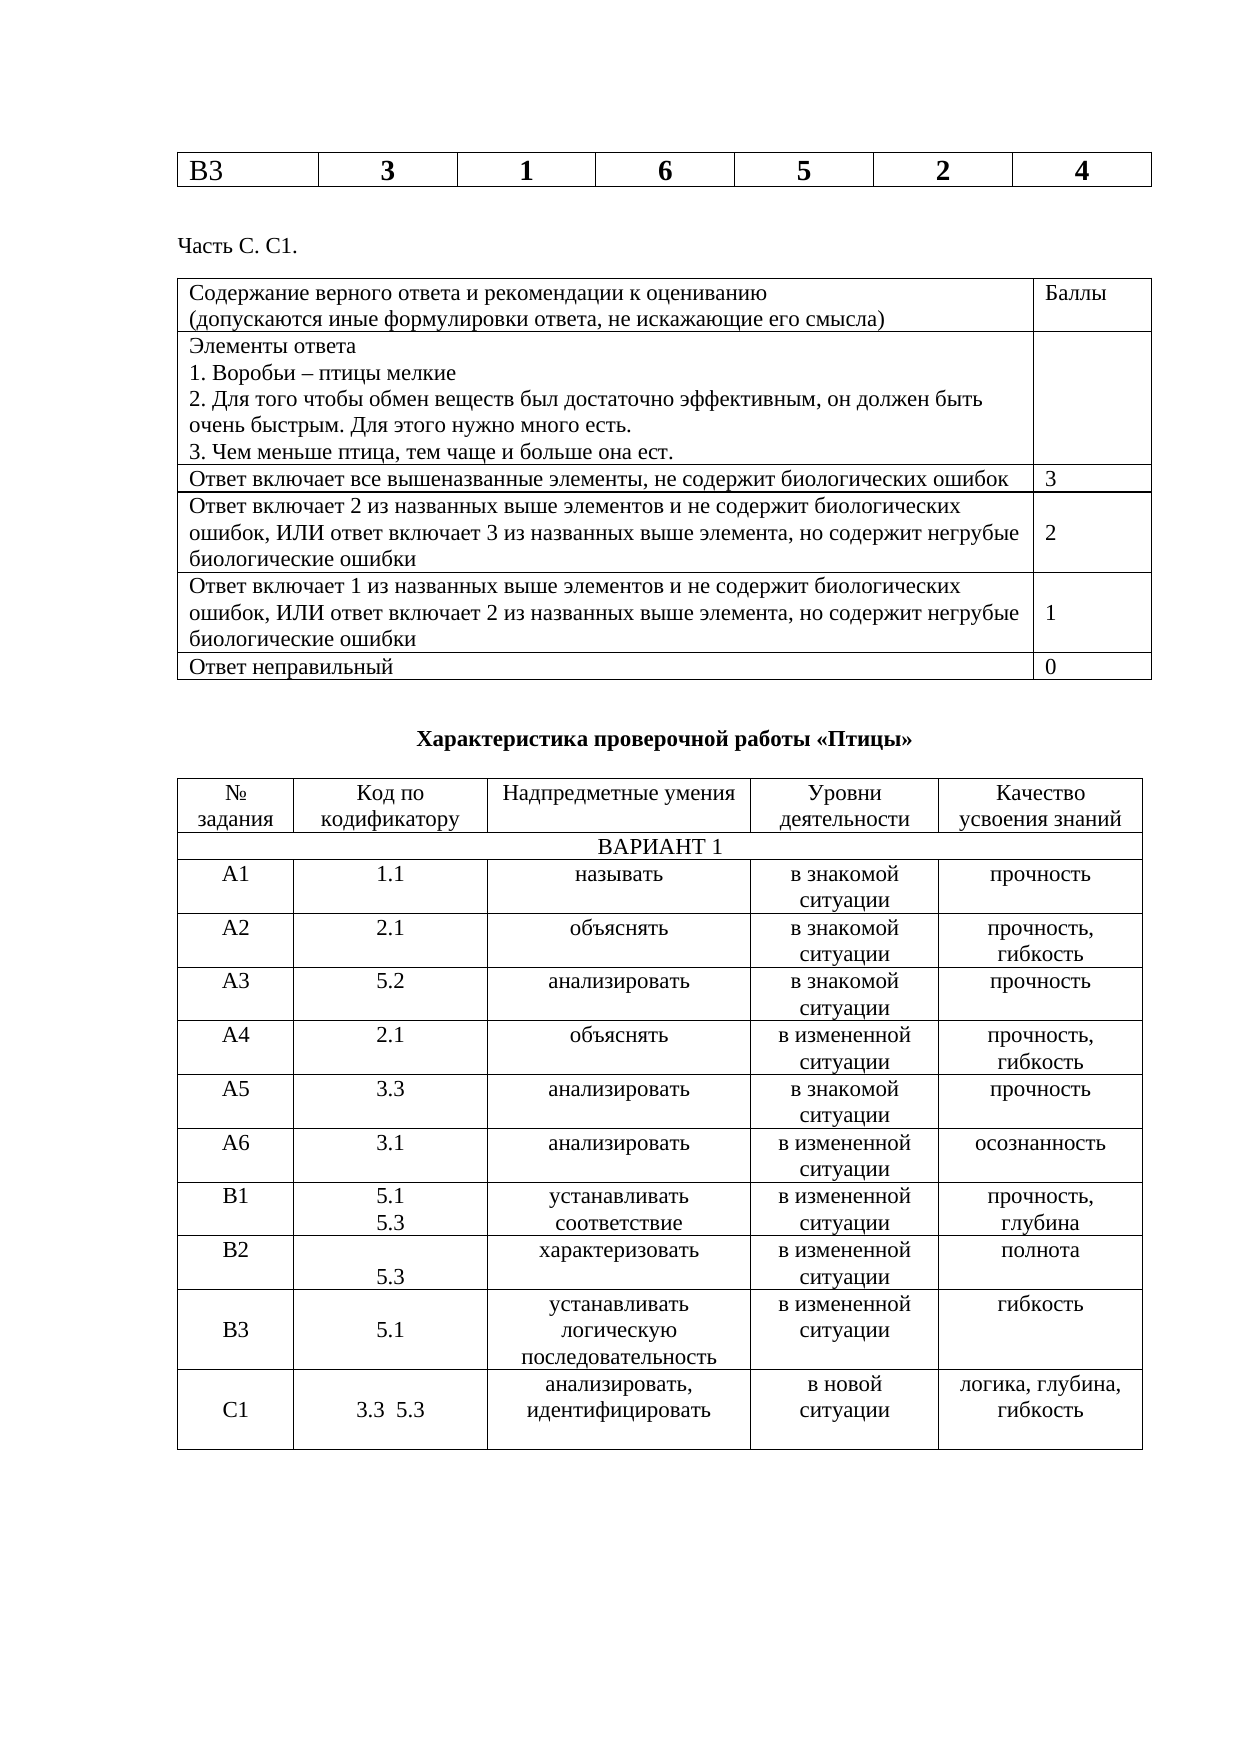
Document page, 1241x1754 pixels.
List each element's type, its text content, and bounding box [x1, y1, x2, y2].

table_header Баллы [1034, 279, 1151, 331]
table_header № задания [178, 779, 293, 832]
table_cell Ответ включает 1 из названных выше элементов и не содержит биологических ошибок, ИЛИ ответ включает 2 из названных выше элемента, но содержит негрубые биологические ошибки [178, 573, 1033, 652]
table_cell в измененной ситуации [751, 1021, 938, 1074]
table_cell объяснять [488, 1021, 750, 1074]
table_cell прочность [939, 968, 1142, 1020]
table_cell анализировать [488, 1129, 750, 1182]
table_cell называть [488, 860, 750, 913]
table_header 2 [874, 153, 1012, 186]
text Характеристика проверочной работы «Птицы» [177, 725, 1152, 752]
table_cell В1 [178, 1183, 293, 1235]
table_cell 3 [1034, 465, 1151, 491]
table_cell в знакомой ситуации [751, 860, 938, 913]
table_header 4 [1013, 153, 1151, 186]
table_cell в знакомой ситуации [751, 914, 938, 967]
table_header Содержание верного ответа и рекомендации к оцениванию (допускаются иные формулировки ответа, не искажающие его смысла) [178, 279, 1033, 331]
table_cell 0 [1034, 653, 1151, 679]
table_header Качество усвоения знаний [939, 779, 1142, 832]
table_cell гибкость [939, 1290, 1142, 1369]
table_cell 5.1 5.3 [294, 1183, 487, 1235]
table_cell полнота [939, 1236, 1142, 1289]
table_cell 1 [1034, 573, 1151, 652]
table_cell в новой ситуации [751, 1370, 938, 1449]
table_cell анализировать [488, 1075, 750, 1128]
table_cell анализировать, идентифицировать [488, 1370, 750, 1449]
table_header Надпредметные умения [488, 779, 750, 832]
table_cell В2 [178, 1236, 293, 1289]
table_cell 5.1 [294, 1290, 487, 1369]
table_cell в знакомой ситуации [751, 1075, 938, 1128]
table_cell в знакомой ситуации [751, 968, 938, 1020]
table_header 1 [458, 153, 595, 186]
table_cell прочность [939, 1075, 1142, 1128]
table_cell Ответ включает все вышеназванные элементы, не содержит биологических ошибок [178, 465, 1033, 491]
table_cell [1034, 332, 1151, 464]
text Часть С. С1. [177, 232, 1152, 259]
table_cell А1 [178, 860, 293, 913]
table_cell логика, глубина, гибкость [939, 1370, 1142, 1449]
table_cell 5.3 [294, 1236, 487, 1289]
table_cell С1 [178, 1370, 293, 1449]
table_cell характеризовать [488, 1236, 750, 1289]
table_header В3 [178, 153, 318, 186]
table_cell Ответ включает 2 из названных выше элементов и не содержит биологических ошибок, ИЛИ ответ включает 3 из названных выше элемента, но содержит негрубые биологические ошибки [178, 493, 1033, 572]
table_header Уровни деятельности [751, 779, 938, 832]
table_header 3 [319, 153, 457, 186]
table_cell 3.1 [294, 1129, 487, 1182]
table_cell в измененной ситуации [751, 1129, 938, 1182]
table_cell А2 [178, 914, 293, 967]
table_header 6 [596, 153, 734, 186]
table_cell А3 [178, 968, 293, 1020]
table_cell 5.2 [294, 968, 487, 1020]
table_cell в измененной ситуации [751, 1236, 938, 1289]
table_cell осознанность [939, 1129, 1142, 1182]
table_cell объяснять [488, 914, 750, 967]
table_cell прочность, гибкость [939, 1021, 1142, 1074]
table_cell в измененной ситуации [751, 1183, 938, 1235]
table_cell прочность [939, 860, 1142, 913]
table_cell А4 [178, 1021, 293, 1074]
table_cell ВАРИАНТ 1 [178, 833, 1142, 859]
table_cell устанавливать соответствие [488, 1183, 750, 1235]
table_cell В3 [178, 1290, 293, 1369]
table_cell анализировать [488, 968, 750, 1020]
table_cell 1.1 [294, 860, 487, 913]
table_cell прочность, глубина [939, 1183, 1142, 1235]
table_cell прочность, гибкость [939, 914, 1142, 967]
table_cell в измененной ситуации [751, 1290, 938, 1369]
table_cell Элементы ответа 1. Воробьи – птицы мелкие 2. Для того чтобы обмен веществ был достаточно эффективным, он должен быть очень быстрым. Для этого нужно много есть. 3. Чем меньше птица, тем чаще и больше она ест. [178, 332, 1033, 464]
table_cell Ответ неправильный [178, 653, 1033, 679]
table_cell А6 [178, 1129, 293, 1182]
table_cell 3.3 [294, 1075, 487, 1128]
table_cell 2.1 [294, 1021, 487, 1074]
table_cell А5 [178, 1075, 293, 1128]
table_cell 3.3 5.3 [294, 1370, 487, 1449]
table_cell 2 [1034, 493, 1151, 572]
table_header 5 [735, 153, 873, 186]
table_header Код по кодификатору [294, 779, 487, 832]
table_cell 2.1 [294, 914, 487, 967]
table_cell устанавливать логическую последовательность [488, 1290, 750, 1369]
